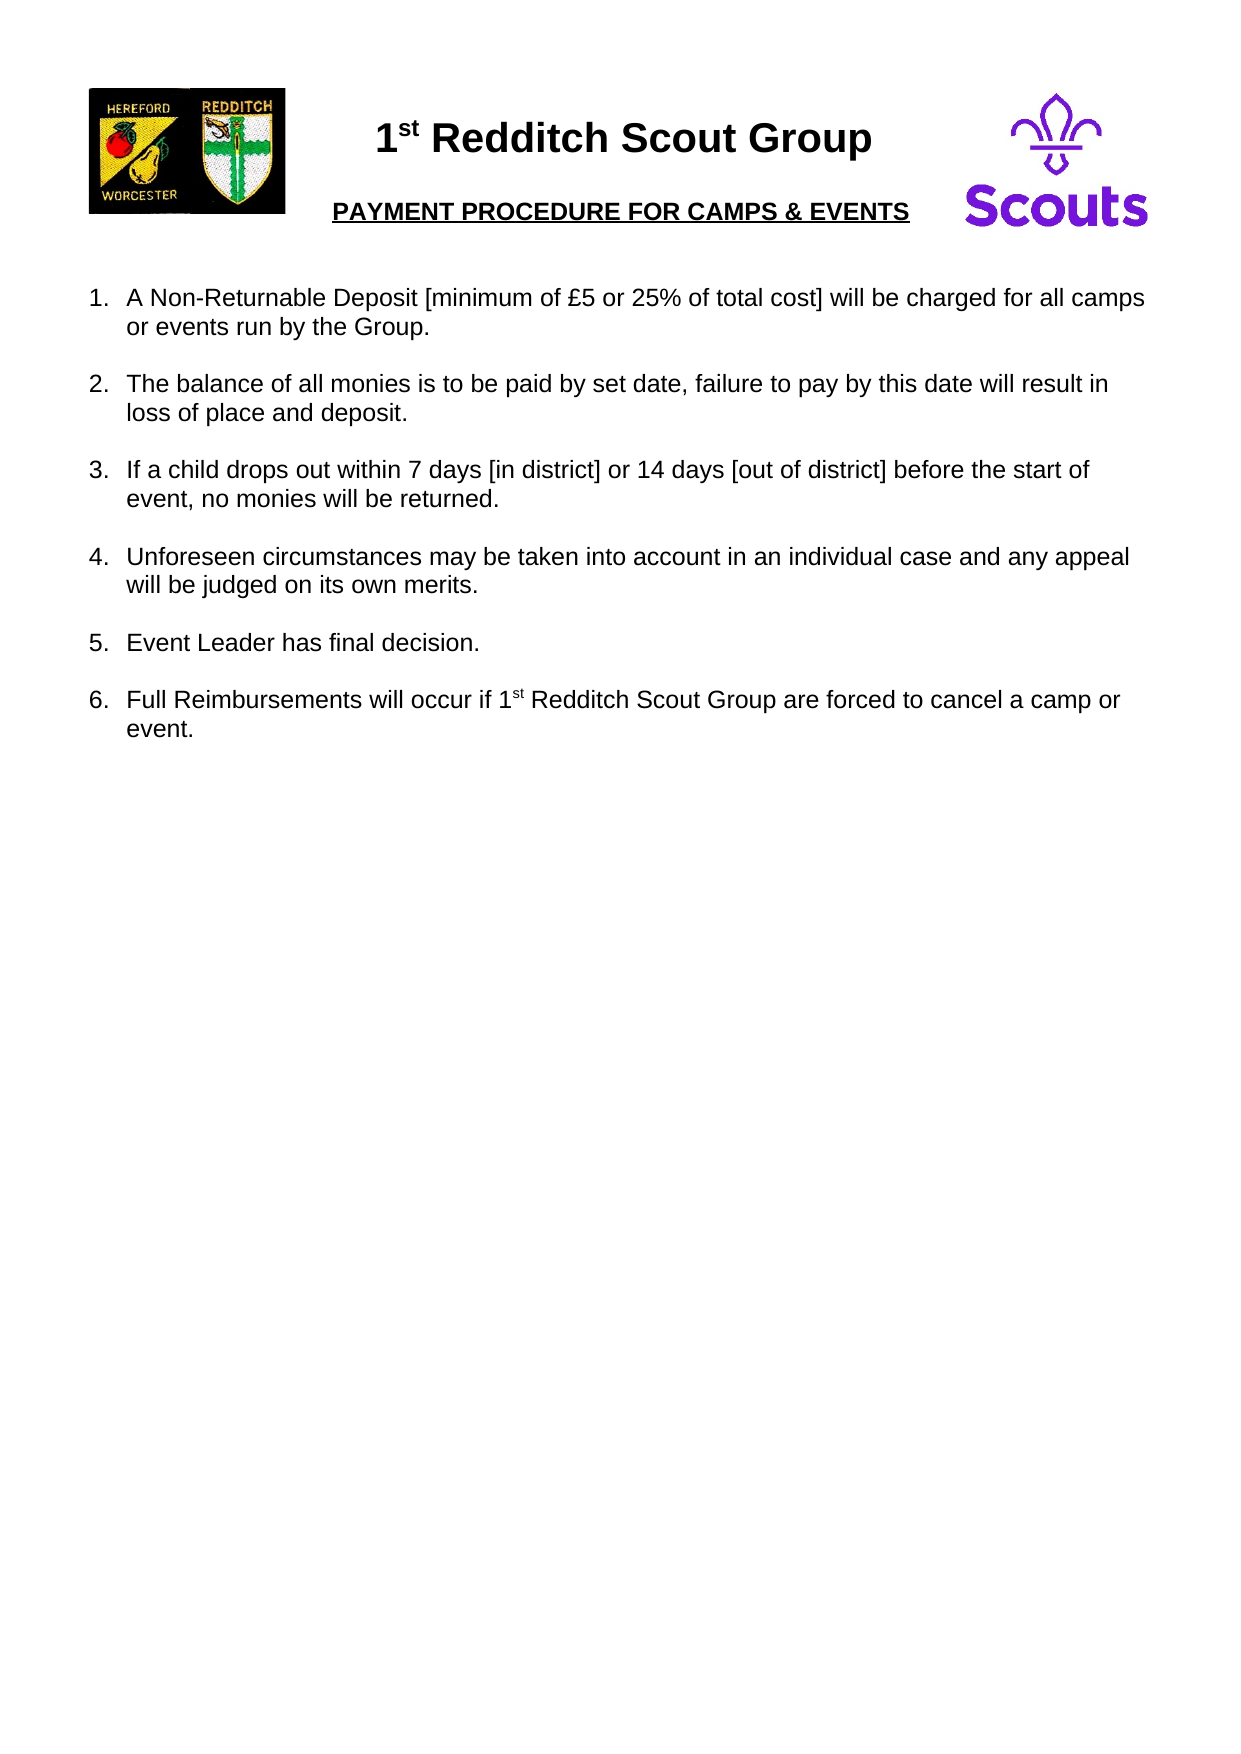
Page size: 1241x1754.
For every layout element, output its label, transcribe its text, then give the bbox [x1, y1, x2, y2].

list The balance of all monies is to be paid by set date, failure to pay by this date will result in loss of place and deposit. [89, 369, 1152, 427]
picture [960, 88, 1149, 226]
list If a child drops out within 7 days [in district] or 14 days [out of district] before the start of event, no monies will be returned. [89, 455, 1152, 513]
list Unforeseen circumstances may be taken into account in an individual case and any appeal will be judged on its own merits. [89, 542, 1152, 599]
list Full Reimbursements will occur if 1st Redditch Scout Group are forced to cancel a camp or event. [89, 685, 1152, 743]
list A Non-Returnable Deposit [minimum of £5 or 25% of total cost] will be charged for all camps or events run by the Group. [89, 283, 1152, 340]
list Event Leader has final decision. [89, 628, 1152, 657]
picture [88, 88, 286, 214]
text PAYMENT PROCEDURE FOR CAMPS & EVENTS [89, 197, 960, 225]
subtitle 1st Redditch Scout Group [286, 114, 960, 162]
